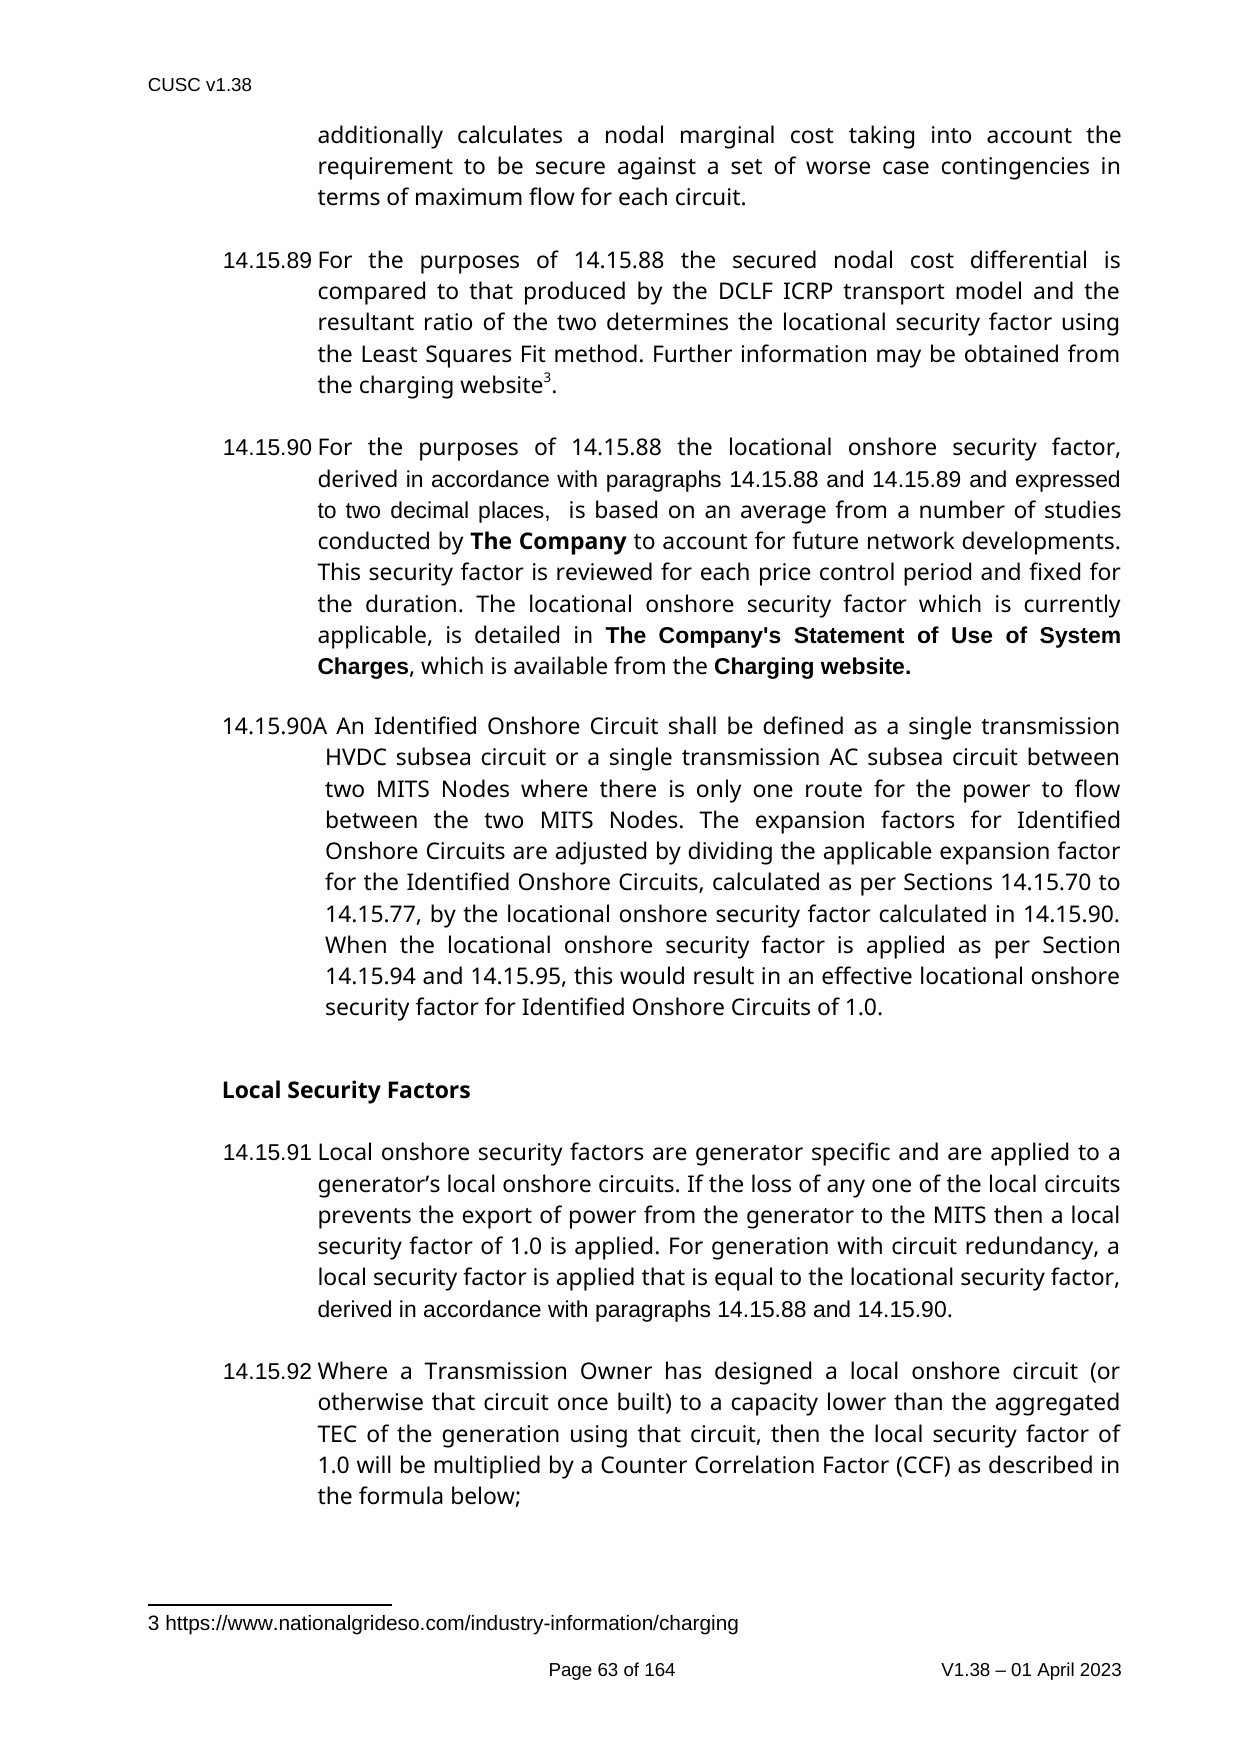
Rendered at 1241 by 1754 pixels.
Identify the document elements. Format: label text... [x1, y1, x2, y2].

text 14.15.90A An Identified Onshore Circuit shall be defined as a single transmission HVDC subsea circuit or a single transmission AC subsea circuit between two MITS Nodes where there is only one route for the power to flow between the two MITS Nodes. The expansion factors for Identified Onshore Circuits are adjusted by dividing the applicable expansion factor for the Identified Onshore Circuits, calculated as per Sections 14.15.70 to 14.15.77, by the locational onshore security factor calculated in 14.15.90. When the locational onshore security factor is applied as per Section 14.15.94 and 14.15.95, this would result in an effective locational onshore security factor for Identified Onshore Circuits of 1.0. [222, 710, 1121, 1022]
list Local onshore security factors are generator specific and are applied to a generator’s local onshore circuits. If the loss of any one of the local circuits prevents the export of power from the generator to the MITS then a local security factor of 1.0 is applied. For generation with circuit redundancy, a local security factor is applied that is equal to the locational security factor, derived in accordance with paragraphs 14.15.88 and 14.15.90. [223, 1136, 1121, 1324]
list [223, 119, 1121, 212]
text Local Security Factors [222, 1074, 1121, 1105]
list For the purposes of 14.15.88 the locational onshore security factor, derived in accordance with paragraphs 14.15.88 and 14.15.89 and expressed to two decimal places, is based on an average from a number of studies conducted by The Company to account for future network developments. This security factor is reviewed for each price control period and fixed for the duration. The locational onshore security factor which is currently applicable, is detailed in The Company's Statement of Use of System Charges, which is available from the Charging website. [223, 431, 1121, 681]
list For the purposes of 14.15.88 the secured nodal cost differential is compared to that produced by the DCLF ICRP transport model and the resultant ratio of the two determines the locational security factor using the Least Squares Fit method. Further information may be obtained from the charging website. [223, 244, 1121, 400]
list Where a Transmission Owner has designed a local onshore circuit (or otherwise that circuit once built) to a capacity lower than the aggregated TEC of the generation using that circuit, then the local security factor of 1.0 will be multiplied by a Counter Correlation Factor (CCF) as described in the formula below; [223, 1355, 1121, 1511]
